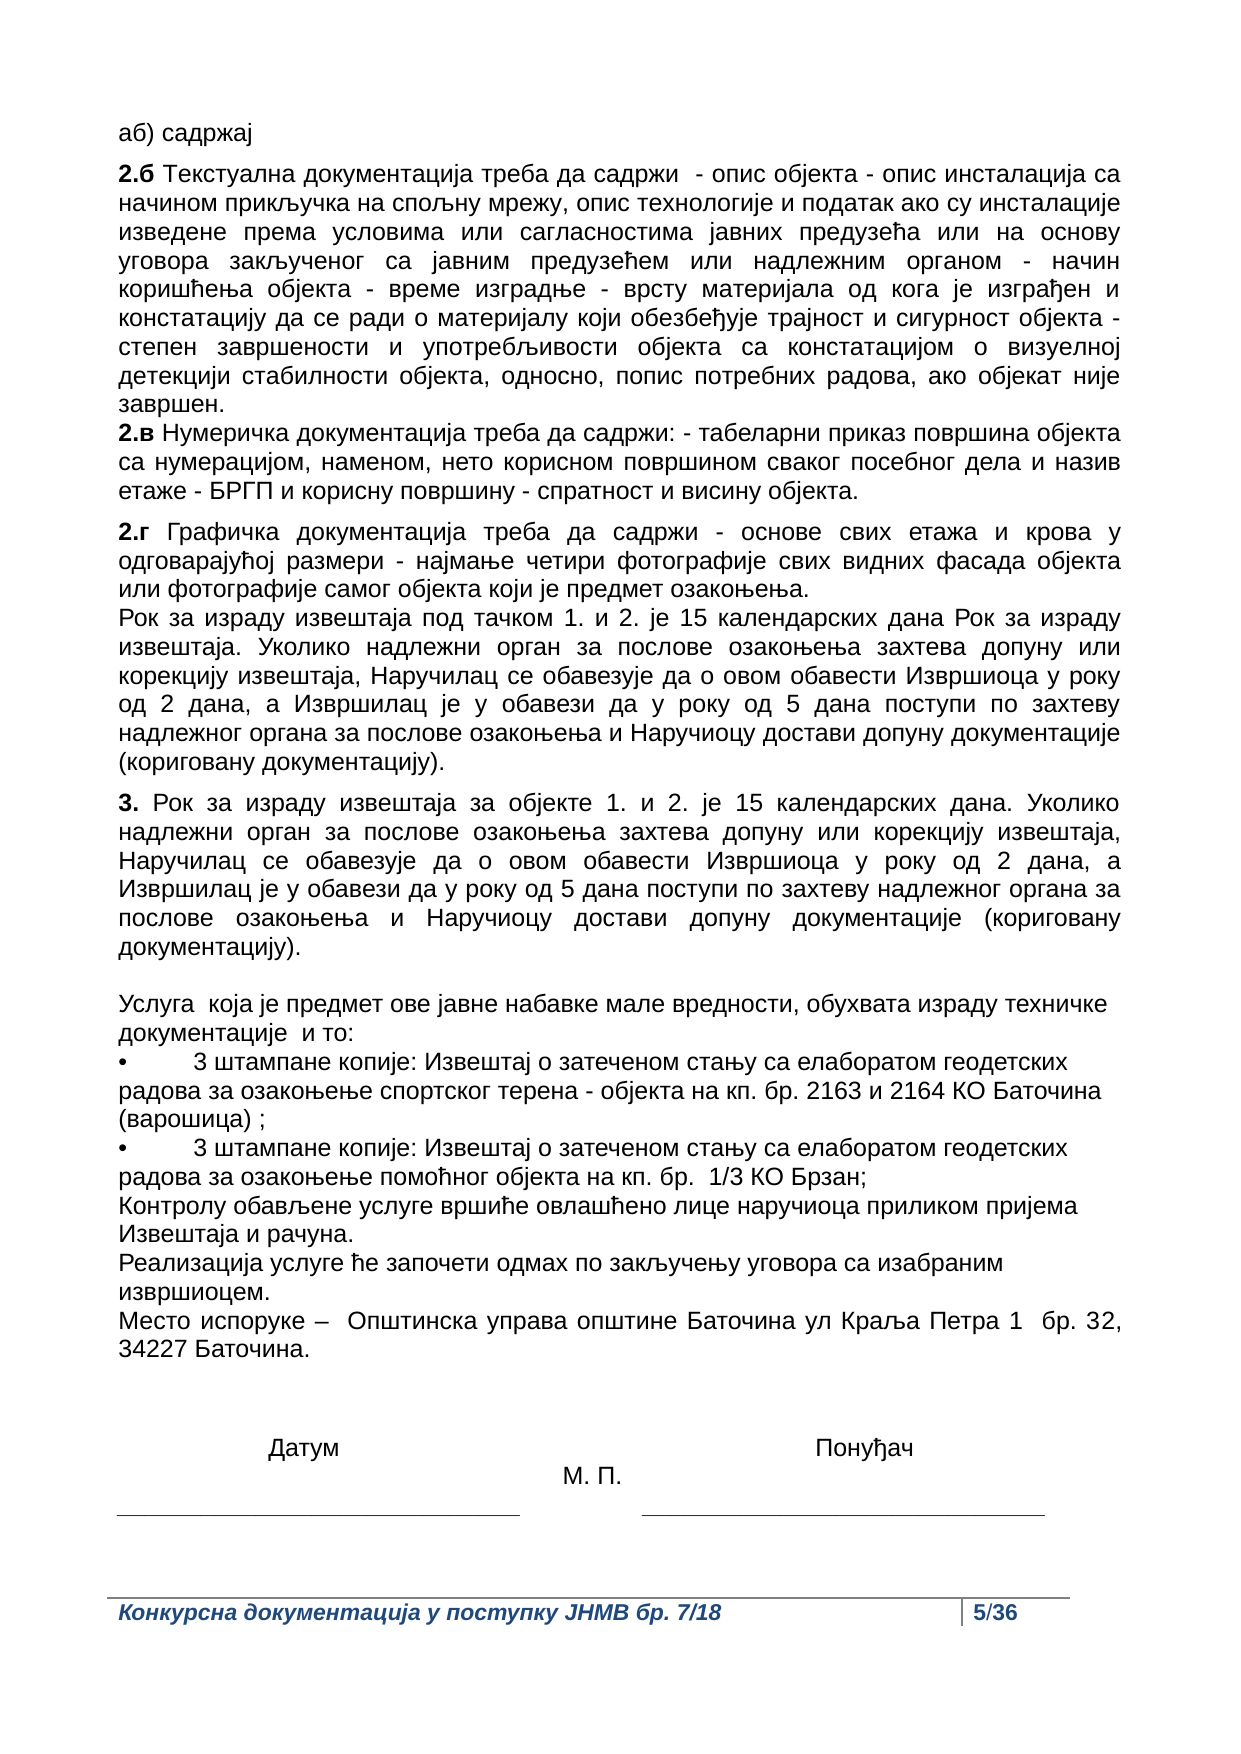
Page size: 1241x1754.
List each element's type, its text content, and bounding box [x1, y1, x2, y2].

text Рок за израду извештаја под тачком 1. и 2. је 15 календарских дана Рок за израду извештаја. Уколико надлежни орган за послове озакоњења захтева допуну или корекцију извештаја, Наручилац се обавезује да о овом обавести Извршиоца у року од 2 дана, а Извршилац је у обавези да у року од 5 дана поступи по захтеву надлежног органа за послове озакоњења и Наручиоцу достави допуну документације (кориговану документацију). [118, 603, 1122, 776]
text Датум Понуђач [193, 1433, 1122, 1461]
text • 3 штампане копије: Извештај о затеченом стању са елаборатом геодетских радова за озакоњење помоћног објекта на кп. бр. 1/3 КО Брзан; [118, 1133, 1122, 1191]
text 2.в Нумеричка документација треба да садржи: - табеларни приказ површина објекта са нумерацијом, наменом, нето корисном површином сваког посебног дела и назив етаже - БРГП и корисну површину - спратност и висину објекта. [118, 418, 1122, 504]
text аб) садржај [118, 118, 1122, 147]
text 2.г Графичка документација треба да садржи - основе свих етажа и крова у одговарајућој размери - најмање четири фотографије свих видних фасада објекта или фотографије самог објекта који је предмет озакоњења. [118, 517, 1122, 603]
list Место испоруке – Oпштинска управа општине Баточина ул Краља Петра 1 бр. 32, 34227 Баточина. [118, 1306, 1122, 1363]
text Реализација услуге ће започети одмах по закључењу уговора са изабраним извршиоцем. [118, 1248, 1122, 1306]
text • 3 штампане копије: Извештај о затеченом стању са елаборатом геодетских радова за озакоњење спортског терена - објекта на кп. бр. 2163 и 2164 КО Баточина (варошица) ; [118, 1047, 1122, 1133]
text Контролу обављене услуге вршиће овлашћено лице наручиоца приликом пријема Извештаја и рачуна. [118, 1191, 1122, 1248]
text М. П. [418, 1461, 1122, 1490]
text 3. Рок за израду извештаја за објекте 1. и 2. је 15 календарских дана. Уколико надлежни орган за послове озакоњења захтева допуну или корекцију извештаја, Наручилац се обавезује да о овом обавести Извршиоца у року од 2 дана, а Извршилац је у обавези да у року од 5 дана поступи по захтеву надлежног органа за послове озакоњења и Наручиоцу достави допуну документације (кориговану документацију). [118, 788, 1122, 961]
text 2.б Текстуална документација треба да садржи - опис објекта - опис инсталација са начином прикључка на спољну мрежу, опис технологије и податак ако су инсталације изведене према условима или сагласностима јавних предузећа или на основу уговора закљученог са јавним предузећем или надлежним органом - начин коришћења објекта - време изградње - врсту материјала од кога је изграђен и констатацију да се ради о материјалу који обезбеђује трајност и сигурност објекта - степен завршености и употребљивости објекта са констатацијом о визуелној детекцији стабилности објекта, односно, попис потребних радова, ако објекат није завршен. [118, 159, 1122, 418]
text _____________________________ _____________________________ [118, 1490, 1122, 1519]
text Услуга која је предмет ове јавне набавке мале вредности, обухвата израду техничке документације и то: [118, 989, 1122, 1047]
